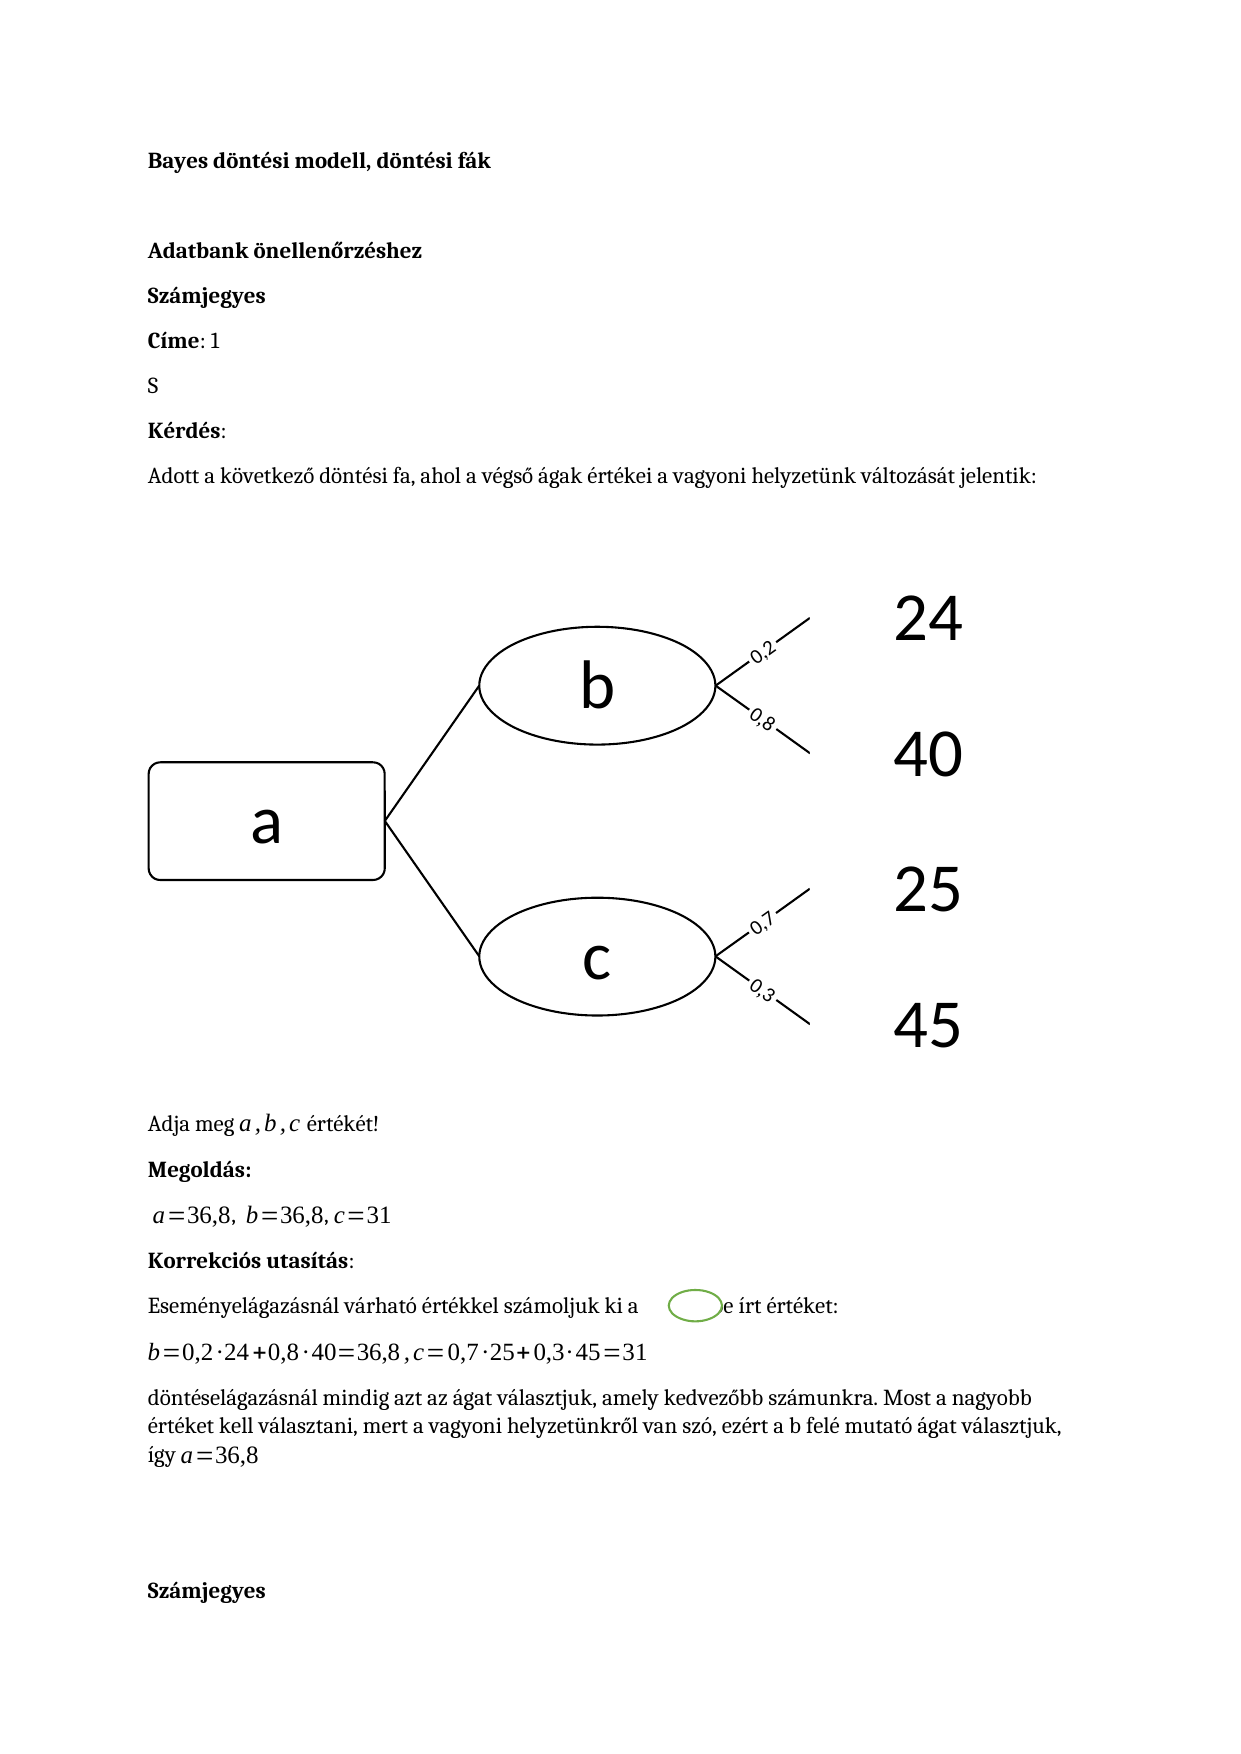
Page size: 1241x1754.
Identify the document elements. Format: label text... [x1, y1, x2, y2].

text Eseményelágazásnál várható értékkel számoljuk ki a -be írt értéket: [714, 1293, 1093, 1319]
text Kérdés: [148, 418, 1093, 444]
text , , [148, 1201, 1093, 1229]
text Eseményelágazásnál várható értékkel számoljuk ki a -be írt értéket: [148, 1293, 676, 1319]
text Címe: 1 [148, 328, 1093, 354]
text Adja meg értékét! [148, 1110, 1093, 1138]
text S [148, 373, 1093, 399]
text Adott a következő döntési fa, ahol a végső ágak értékei a vagyoni helyzetünk változását jelentik: [148, 463, 1093, 490]
text Megoldás: [148, 1156, 1093, 1183]
text Számjegyes [148, 283, 1093, 309]
text Adatbank önellenőrzéshez [148, 238, 1093, 264]
text Bayes döntési modell, döntési fák [148, 148, 1093, 174]
text döntéselágazásnál mindig azt az ágat választjuk, amely kedvezőbb számunkra. Most a nagyobb értéket kell választani, mert a vagyoni helyzetünkről van szó, ezért a b felé mutató ágat választjuk, így [148, 1385, 1093, 1469]
text Számjegyes [148, 1578, 1093, 1604]
text Korrekciós utasítás: [148, 1248, 1093, 1274]
